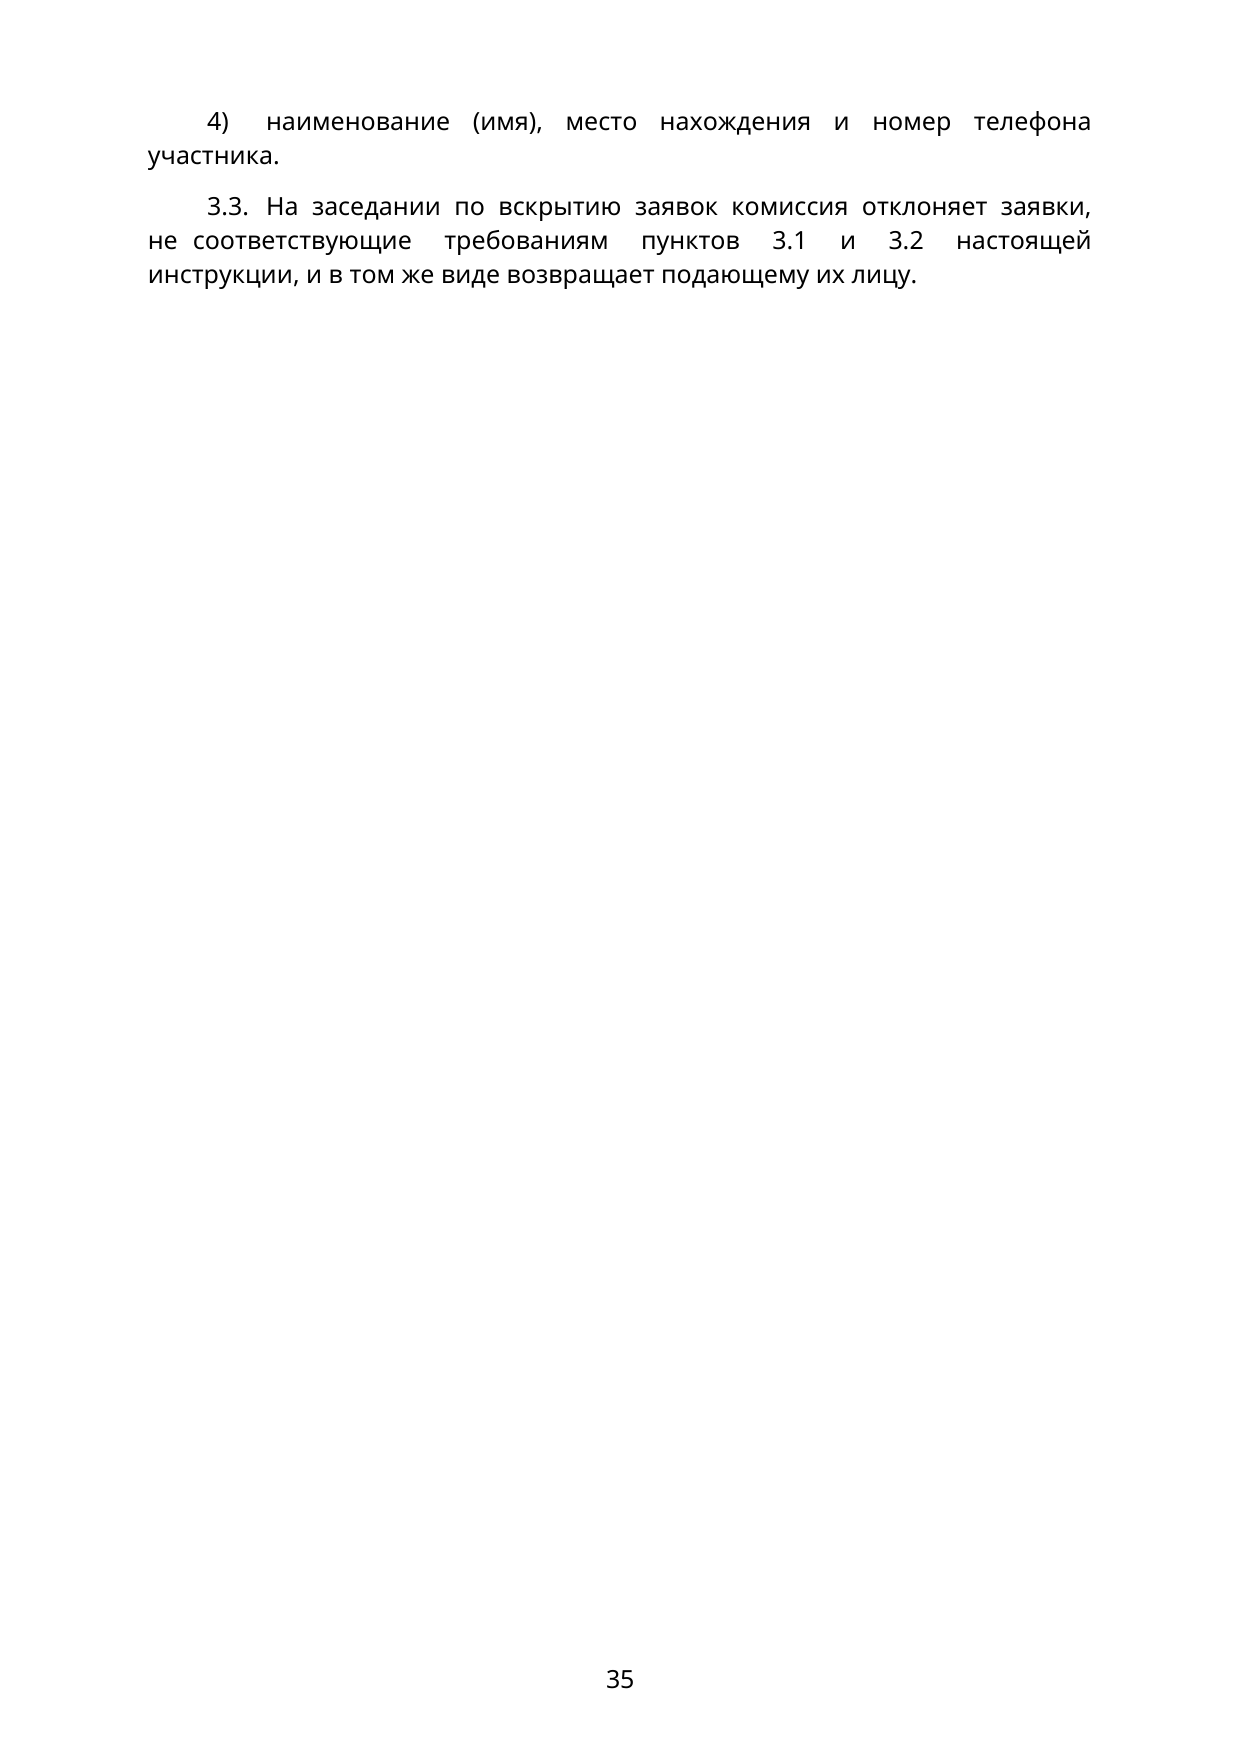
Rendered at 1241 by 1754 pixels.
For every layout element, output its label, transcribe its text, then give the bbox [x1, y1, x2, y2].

text 3.3. На заседании по вскрытию заявок комиссия отклоняет заявки, не соответствующие требованиям пунктов 3.1 и 3.2 настоящей инструкции, и в том же виде возвращает подающему их лицу. [148, 188, 1092, 291]
text 4) наименование (имя), место нахождения и номер телефона участника. [148, 103, 1092, 172]
